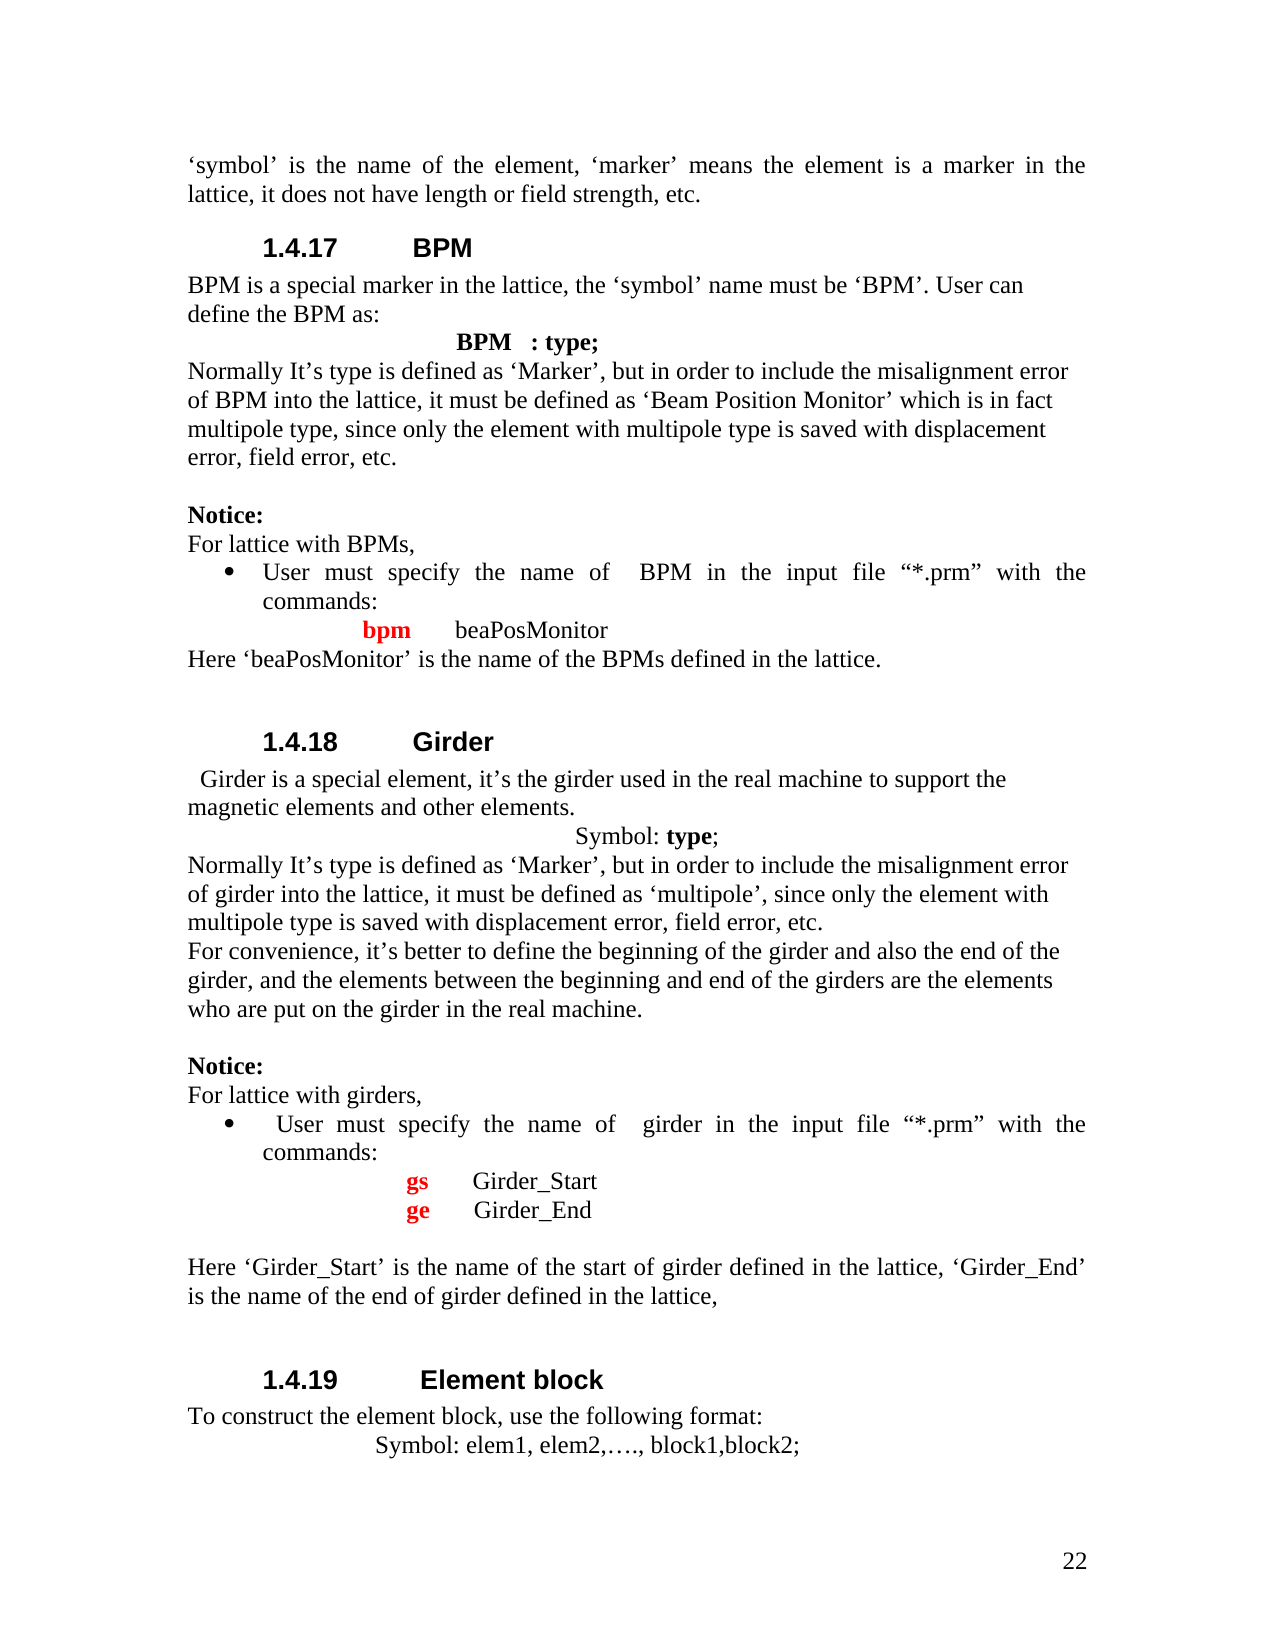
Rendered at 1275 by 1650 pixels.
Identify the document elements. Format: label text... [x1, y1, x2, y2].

text BPM : type; [456, 327, 1087, 356]
subtitle Girder [262, 726, 1087, 757]
text Girder is a special element, it’s the girder used in the real machine to support the magnetic elements and other elements. [187, 764, 1087, 821]
text Normally It’s type is defined as ‘Marker’, but in order to include the misalignment error of girder into the lattice, it must be defined as ‘multipole’, since only the element with multipole type is saved with displacement error, field error, etc. [187, 850, 1087, 936]
subtitle BPM [262, 232, 1087, 264]
list User must specify the name of girder in the input file “*.prm” with the commands: [225, 1109, 1087, 1166]
text For lattice with BPMs, [187, 529, 1087, 557]
text Here ‘Girder_Start’ is the name of the start of girder defined in the lattice, ‘Girder_End’ is the name of the end of girder defined in the lattice, [187, 1252, 1087, 1310]
text ‘symbol’ is the name of the element, ‘marker’ means the element is a marker in the lattice, it does not have length or field strength, etc. [187, 150, 1087, 207]
text define the BPM as: [187, 299, 1087, 327]
text Here ‘beaPosMonitor’ is the name of the BPMs defined in the lattice. [187, 644, 1087, 672]
text Notice: [187, 500, 1087, 529]
subtitle Element block [262, 1364, 1087, 1395]
text Notice: [187, 1051, 1087, 1080]
list User must specify the name of BPM in the input file “*.prm” with the commands: [225, 557, 1087, 615]
text gs Girder_Start [187, 1166, 1087, 1195]
text BPM is a special marker in the lattice, the ‘symbol’ name must be ‘BPM’. User can [187, 270, 1087, 299]
text Symbol: type; [456, 821, 1087, 850]
text bpm beaPosMonitor [187, 615, 1087, 644]
text Normally It’s type is defined as ‘Marker’, but in order to include the misalignment error of BPM into the lattice, it must be defined as ‘Beam Position Monitor’ which is in fact multipole type, since only the element with multipole type is saved with displacement error, field error, etc. [187, 356, 1087, 471]
text Symbol: elem1, elem2,…., block1,block2; [306, 1430, 1087, 1459]
text For lattice with girders, [187, 1080, 1087, 1109]
text For convenience, it’s better to define the beginning of the girder and also the end of the girder, and the elements between the beginning and end of the girders are the elements who are put on the girder in the real machine. [187, 936, 1087, 1022]
text To construct the element block, use the following format: [187, 1401, 1087, 1430]
text ge Girder_End [187, 1195, 1087, 1224]
